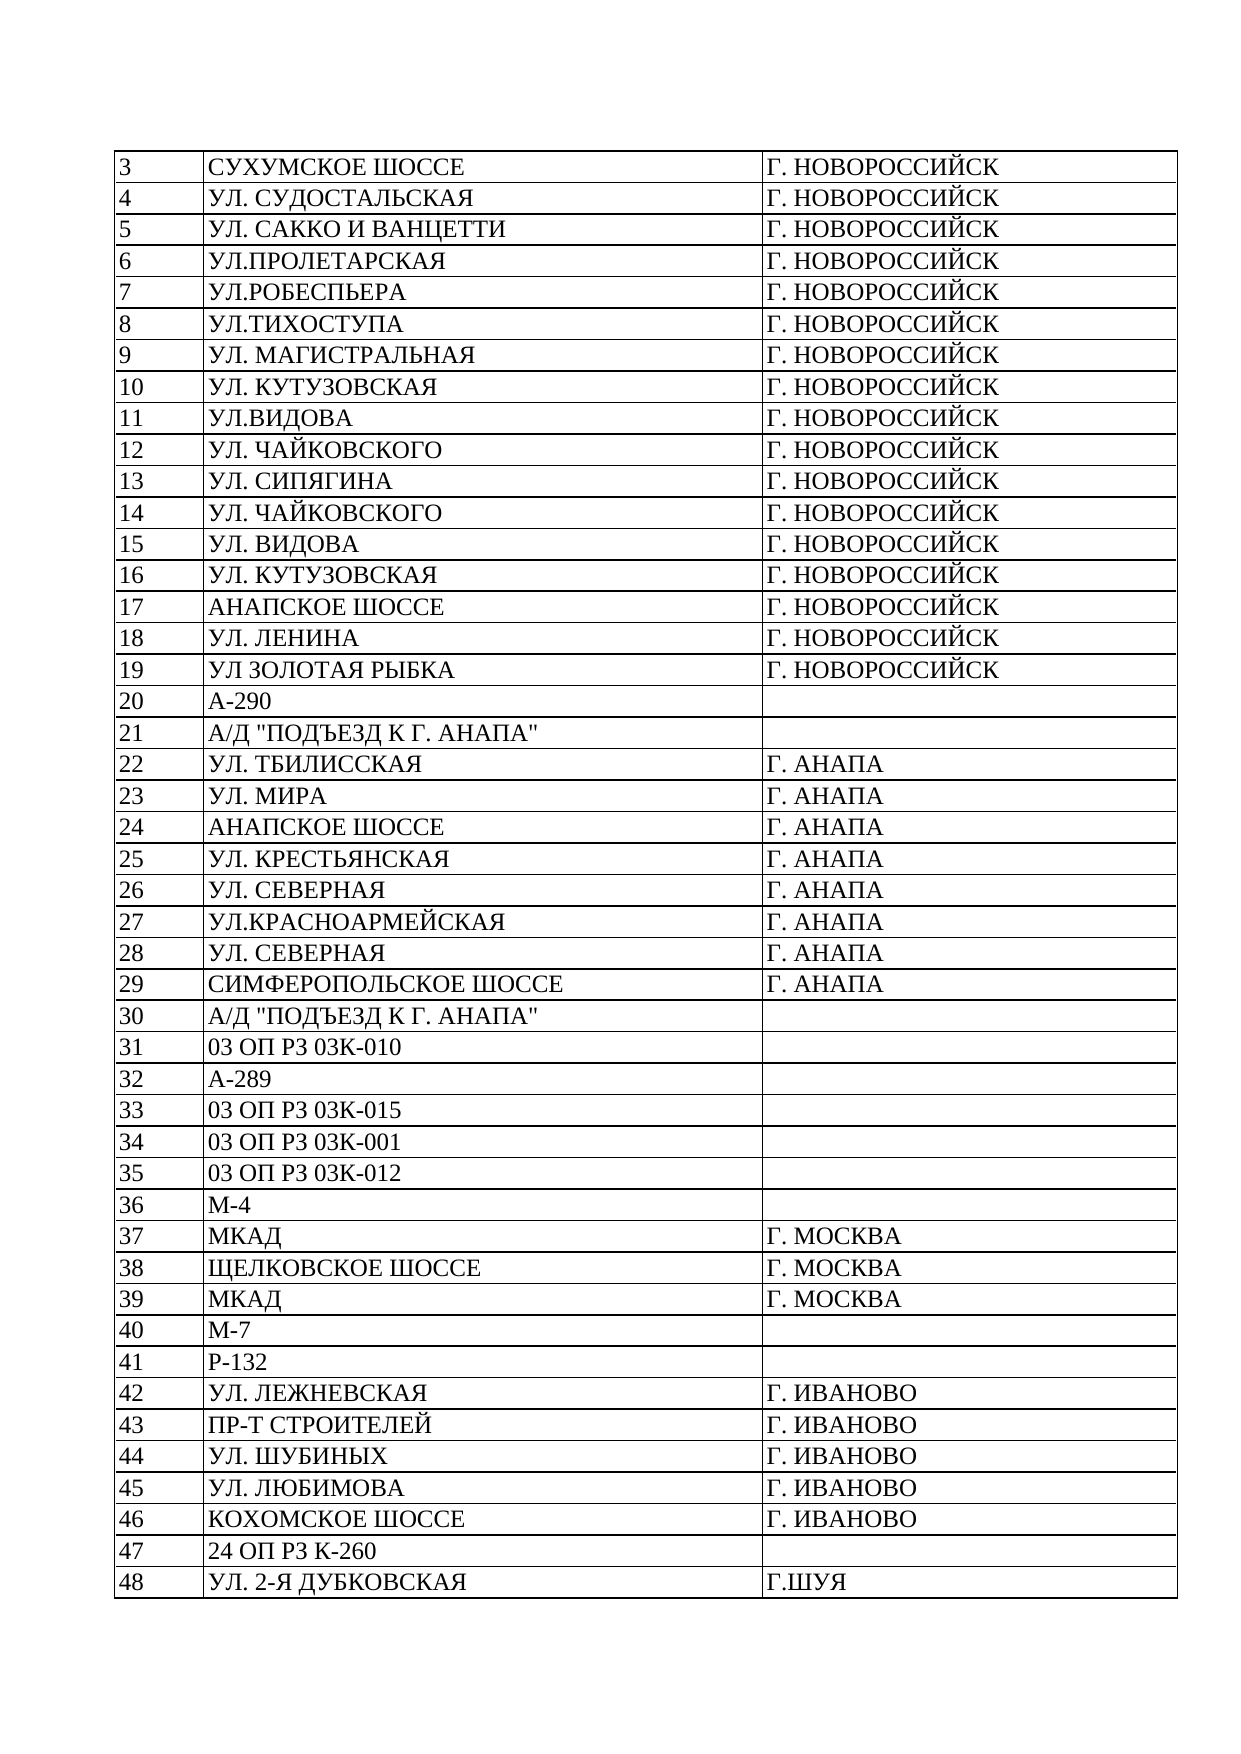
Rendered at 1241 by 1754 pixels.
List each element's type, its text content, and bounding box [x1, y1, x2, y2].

table_cell 27 [115, 906, 203, 936]
table_cell А-290 [204, 686, 762, 716]
table_cell 13 [115, 466, 203, 496]
table_cell Г. НОВОРОССИЙСК [763, 465, 1177, 496]
table_cell Г. НОВОРОССИЙСК [763, 496, 1177, 527]
table_cell Г. АНАПА [763, 905, 1177, 936]
table_cell 9 [115, 340, 203, 370]
table_cell Г. НОВОРОССИЙСК [763, 276, 1177, 307]
table_cell [763, 1534, 1177, 1566]
table_cell Г. ИВАНОВО [763, 1503, 1177, 1534]
table_cell УЛ. ШУБИНЫХ [204, 1441, 762, 1471]
table_cell Г. МОСКВА [763, 1220, 1177, 1251]
table_cell Г. АНАПА [763, 842, 1177, 873]
table_cell 38 [115, 1252, 203, 1282]
table_cell УЛ. ЧАЙКОВСКОГО [204, 498, 762, 527]
table_cell [763, 716, 1177, 748]
table_cell 45 [115, 1472, 203, 1503]
table_cell АНАПСКОЕ ШОССЕ [204, 592, 762, 622]
table_cell 14 [115, 497, 203, 527]
table_cell УЛ.ВИДОВА [204, 403, 762, 433]
table_cell 20 [115, 686, 203, 716]
table_cell АНАПСКОЕ ШОССЕ [204, 812, 762, 842]
table_cell 40 [115, 1315, 203, 1345]
table_cell Г. ИВАНОВО [763, 1408, 1177, 1440]
table_cell УЛ. КУТУЗОВСКАЯ [204, 372, 762, 402]
table_cell 8 [115, 308, 203, 339]
table_cell МКАД [204, 1284, 762, 1314]
table_cell Г. НОВОРОССИЙСК [763, 181, 1177, 213]
table_cell 36 [115, 1189, 203, 1219]
table_cell УЛ. МАГИСТРАЛЬНАЯ [204, 340, 762, 370]
table_cell 16 [115, 560, 203, 590]
table_cell 37 [115, 1221, 203, 1251]
table_cell 42 [115, 1378, 203, 1408]
table_cell 22 [115, 749, 203, 779]
table_cell Г. МОСКВА [763, 1251, 1177, 1282]
table_cell 19 [115, 654, 203, 685]
table_cell 03 ОП РЗ 03К-015 [204, 1095, 762, 1125]
table_cell УЛ. ЛЕНИНА [204, 623, 762, 653]
table_cell КОХОМСКОЕ ШОССЕ [204, 1504, 762, 1534]
table_cell А-289 [204, 1064, 762, 1094]
table_cell УЛ. ТБИЛИССКАЯ [204, 749, 762, 779]
table_cell [763, 1345, 1177, 1377]
table_cell УЛ. СЕВЕРНАЯ [204, 875, 762, 905]
table_cell [763, 1031, 1177, 1062]
table_cell 30 [115, 1000, 203, 1031]
table_cell УЛ. ЛЕЖНЕВСКАЯ [204, 1378, 762, 1408]
table_cell Г. ИВАНОВО [763, 1471, 1177, 1503]
table_cell Г. АНАПА [763, 874, 1177, 905]
table_cell 18 [115, 623, 203, 653]
table_cell 39 [115, 1284, 203, 1314]
table_cell [763, 999, 1177, 1031]
table_cell УЛ.ПРОЛЕТАРСКАЯ [204, 246, 762, 276]
table_cell 5 [115, 214, 203, 244]
table_cell [763, 1314, 1177, 1345]
table_cell 7 [115, 277, 203, 307]
table_cell УЛ. СЕВЕРНАЯ [204, 938, 762, 968]
table_cell УЛ. КРЕСТЬЯНСКАЯ [204, 844, 762, 873]
table_cell УЛ.РОБЕСПЬЕРА [204, 277, 762, 307]
table_cell А/Д "ПОДЪЕЗД К Г. АНАПА" [204, 718, 762, 748]
table_cell 47 [115, 1535, 203, 1566]
table_cell [763, 1094, 1177, 1125]
table_cell УЛ ЗОЛОТАЯ РЫБКА [204, 655, 762, 685]
table_cell Г. НОВОРОССИЙСК [763, 622, 1177, 653]
table_cell 48 [115, 1567, 203, 1597]
table_cell ПР-Т СТРОИТЕЛЕЙ [204, 1410, 762, 1440]
table_cell Г. АНАПА [763, 811, 1177, 842]
table_cell 34 [115, 1126, 203, 1157]
table_cell Г. ИВАНОВО [763, 1440, 1177, 1471]
table_cell 43 [115, 1409, 203, 1440]
table_cell СИМФЕРОПОЛЬСКОЕ ШОССЕ [204, 970, 762, 999]
table_cell УЛ.ТИХОСТУПА [204, 309, 762, 339]
table_cell А/Д "ПОДЪЕЗД К Г. АНАПА" [204, 1001, 762, 1031]
table_cell Г. НОВОРОССИЙСК [763, 213, 1177, 244]
table_cell Г. НОВОРОССИЙСК [763, 402, 1177, 433]
table_cell 11 [115, 403, 203, 433]
table_cell 3 [115, 152, 203, 181]
table_cell 23 [115, 780, 203, 811]
table_cell 03 ОП РЗ 03К-001 [204, 1127, 762, 1157]
table_cell УЛ. ЧАЙКОВСКОГО [204, 435, 762, 464]
table_cell 10 [115, 371, 203, 402]
table_cell Г. НОВОРОССИЙСК [763, 370, 1177, 402]
table_cell Г. АНАПА [763, 936, 1177, 968]
table_cell 46 [115, 1504, 203, 1534]
table_cell УЛ. СУДОСТАЛЬСКАЯ [204, 183, 762, 213]
table_cell Г. АНАПА [763, 748, 1177, 779]
table_cell 28 [115, 938, 203, 968]
table_cell УЛ. СИПЯГИНА [204, 466, 762, 496]
table_cell Г. НОВОРОССИЙСК [763, 653, 1177, 685]
table_cell [763, 685, 1177, 716]
table_cell 12 [115, 434, 203, 464]
table_cell Г. НОВОРОССИЙСК [763, 528, 1177, 559]
table_cell УЛ.КРАСНОАРМЕЙСКАЯ [204, 907, 762, 936]
table_cell Г. АНАПА [763, 779, 1177, 811]
table_cell 03 ОП РЗ 03К-010 [204, 1032, 762, 1062]
table_cell 4 [115, 183, 203, 213]
table_cell Г. МОСКВА [763, 1283, 1177, 1314]
table_cell МКАД [204, 1221, 762, 1251]
table_cell 25 [115, 843, 203, 873]
table_cell 41 [115, 1346, 203, 1377]
table_cell Р-132 [204, 1347, 762, 1377]
table_cell УЛ. ЛЮБИМОВА [204, 1473, 762, 1503]
table_cell Г.ШУЯ [763, 1566, 1177, 1597]
table_cell [763, 1062, 1177, 1094]
table_cell 15 [115, 529, 203, 559]
table_cell 17 [115, 591, 203, 622]
table_cell 29 [115, 969, 203, 999]
table_cell Г. НОВОРОССИЙСК [763, 590, 1177, 622]
table_cell Г. НОВОРОССИЙСК [763, 152, 1177, 181]
table_cell Г. НОВОРОССИЙСК [763, 559, 1177, 590]
table_cell УЛ. МИРА [204, 781, 762, 811]
table_cell УЛ. 2-Я ДУБКОВСКАЯ [204, 1567, 762, 1597]
table_cell УЛ. КУТУЗОВСКАЯ [204, 561, 762, 590]
table_cell УЛ. САККО И ВАНЦЕТТИ [204, 215, 762, 244]
table_cell Г. ИВАНОВО [763, 1377, 1177, 1408]
table_cell 31 [115, 1032, 203, 1062]
table_cell УЛ. ВИДОВА [204, 529, 762, 559]
table_cell [763, 1125, 1177, 1157]
table_cell 35 [115, 1158, 203, 1188]
table_cell Г. НОВОРОССИЙСК [763, 339, 1177, 370]
table_cell 26 [115, 875, 203, 905]
table_cell М-7 [204, 1316, 762, 1345]
table_cell М-4 [204, 1190, 762, 1219]
table_cell 03 ОП РЗ 03К-012 [204, 1158, 762, 1188]
table_cell Г. НОВОРОССИЙСК [763, 307, 1177, 339]
table_cell 33 [115, 1095, 203, 1125]
table_cell 24 ОП РЗ К-260 [204, 1536, 762, 1566]
table_cell ЩЕЛКОВСКОЕ ШОССЕ [204, 1253, 762, 1282]
table_cell Г. АНАПА [763, 968, 1177, 999]
table_cell 6 [115, 245, 203, 276]
table_cell [763, 1188, 1177, 1219]
table_cell 24 [115, 812, 203, 842]
table_cell Г. НОВОРОССИЙСК [763, 244, 1177, 276]
table_cell [763, 1157, 1177, 1188]
table_cell 44 [115, 1441, 203, 1471]
table_cell 32 [115, 1063, 203, 1094]
table_cell Г. НОВОРОССИЙСК [763, 433, 1177, 464]
table_cell 21 [115, 717, 203, 748]
table_cell СУХУМСКОЕ ШОССЕ [204, 152, 762, 181]
